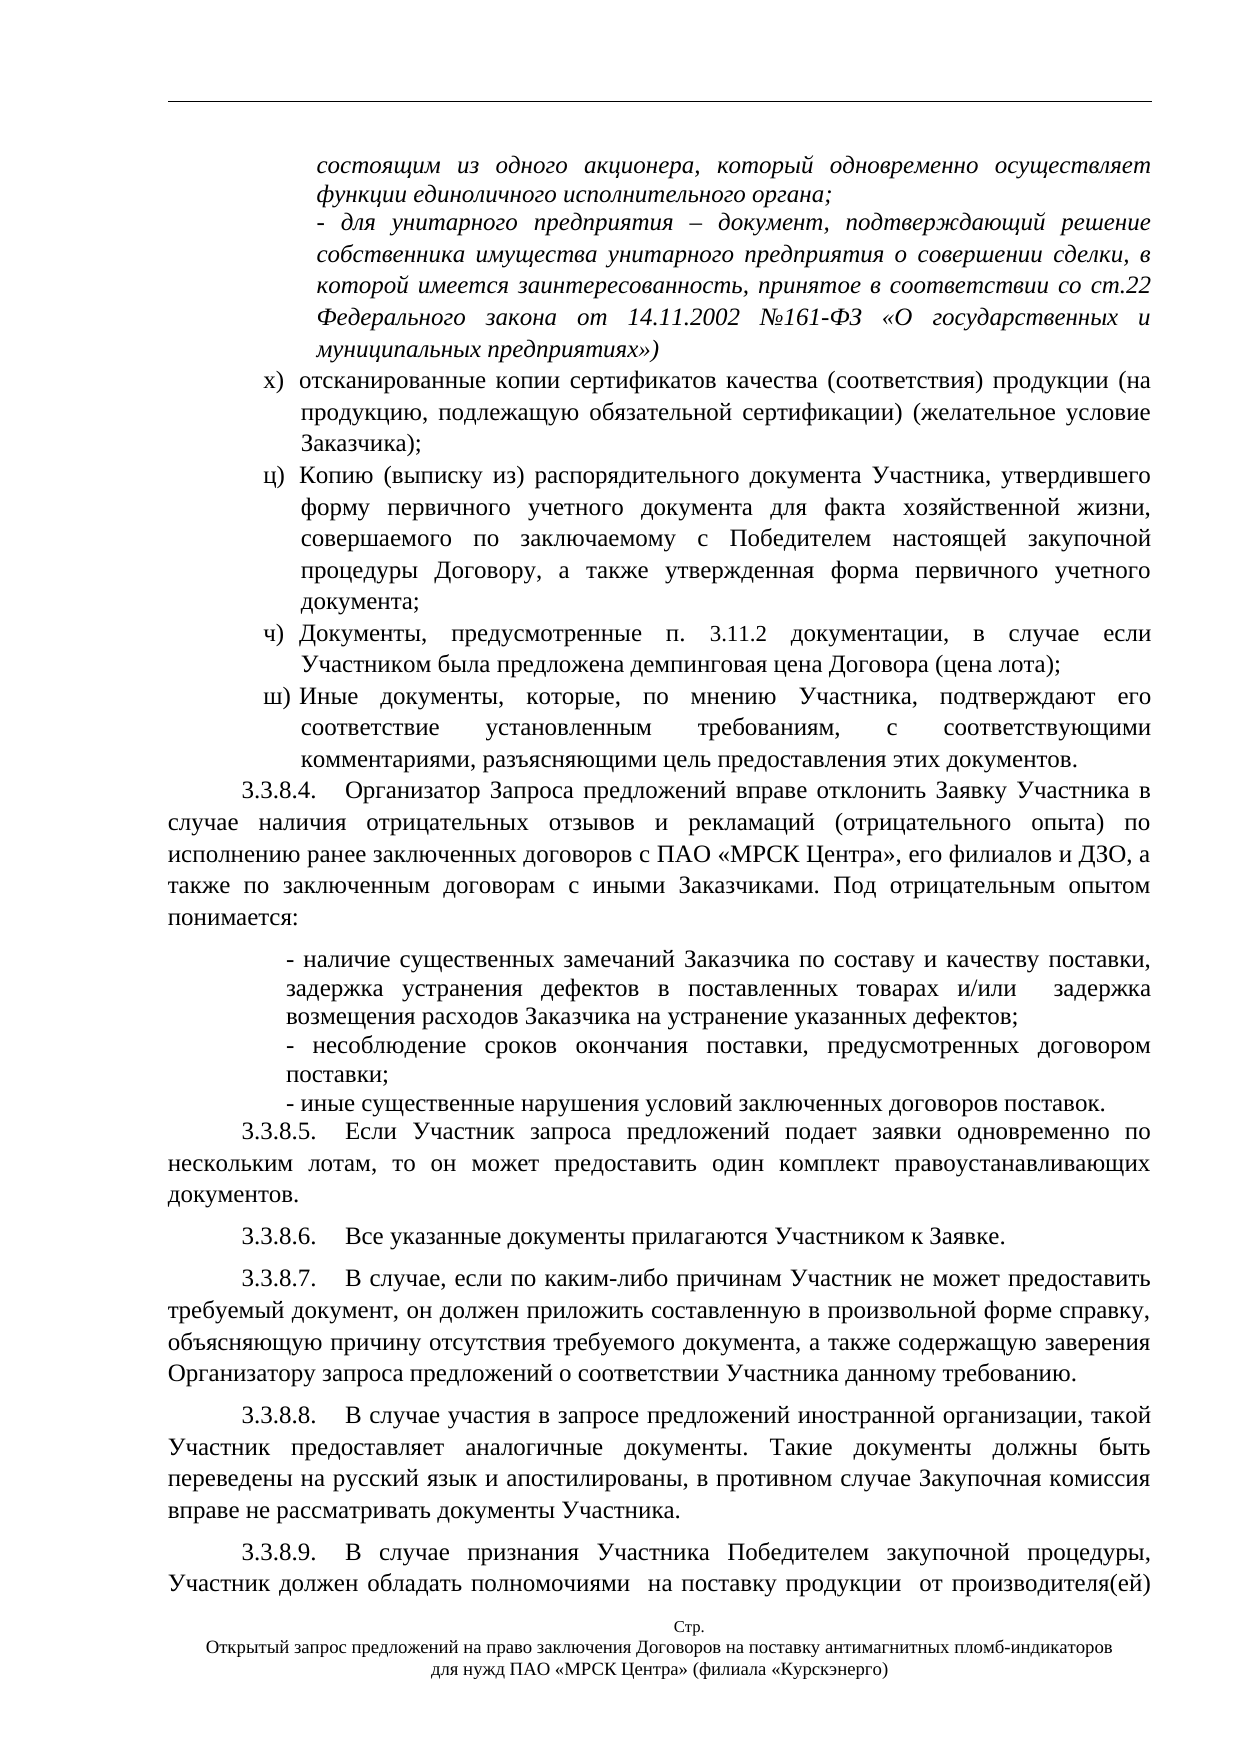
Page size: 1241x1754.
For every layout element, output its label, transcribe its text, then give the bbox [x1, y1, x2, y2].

list Если Участник запроса предложений подает заявки одновременно по нескольким лотам, то он может предоставить один комплект правоустанавливающих документов. [168, 1116, 1152, 1208]
list отсканированные копии сертификатов качества (соответствия) продукции (на продукцию, подлежащую обязательной сертификации) (желательное условие Заказчика); [263, 365, 1152, 457]
list Иные документы, которые, по мнению Участника, подтверждают его соответствие установленным требованиям, с соответствующими комментариями, разъясняющими цель предоставления этих документов. [263, 681, 1152, 773]
list - иные существенные нарушения условий заключенных договоров поставок. [286, 1088, 1152, 1116]
list Организатор Запроса предложений вправе отклонить Заявку Участника в случае наличия отрицательных отзывов и рекламаций (отрицательного опыта) по исполнению ранее заключенных договоров с ПАО «МРСК Центра», его филиалов и ДЗО, а также по заключенным договорам с иными Заказчиками. Под отрицательным опытом понимается: [168, 776, 1152, 931]
list Все указанные документы прилагаются Участником к Заявке. [168, 1221, 1152, 1250]
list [168, 1537, 1152, 1597]
list - наличие существенных замечаний Заказчика по составу и качеству поставки, задержка устранения дефектов в поставленных товарах и/или задержка возмещения расходов Заказчика на устранение указанных дефектов; [286, 944, 1152, 1030]
list - несоблюдение сроков окончания поставки, предусмотренных договором поставки; [286, 1030, 1152, 1088]
list Документы, предусмотренные п. 3.11.2 документации, в случае если Участником была предложена демпинговая цена Договора (цена лота); [263, 618, 1152, 678]
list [316, 150, 1152, 207]
list Копию (выписку из) распорядительного документа Участника, утвердившего форму первичного учетного документа для факта хозяйственной жизни, совершаемого по заключаемому с Победителем настоящей закупочной процедуры Договору, а также утвержденная форма первичного учетного документа; [263, 460, 1152, 615]
list В случае, если по каким-либо причинам Участник не может предоставить требуемый документ, он должен приложить составленную в произвольной форме справку, объясняющую причину отсутствия требуемого документа, а также содержащую заверения Организатору запроса предложений о соответствии Участника данному требованию. [168, 1263, 1152, 1387]
list В случае участия в запросе предложений иностранной организации, такой Участник предоставляет аналогичные документы. Такие документы должны быть переведены на русский язык и апостилированы, в противном случае Закупочная комиссия вправе не рассматривать документы Участника. [168, 1400, 1152, 1523]
list - для унитарного предприятия – документ, подтверждающий решение собственника имущества унитарного предприятия о совершении сделки, в которой имеется заинтересованность, принятое в соответствии со ст.22 Федерального закона от 14.11.2002 №161-ФЗ «О государственных и муниципальных предприятиях») [316, 207, 1152, 362]
